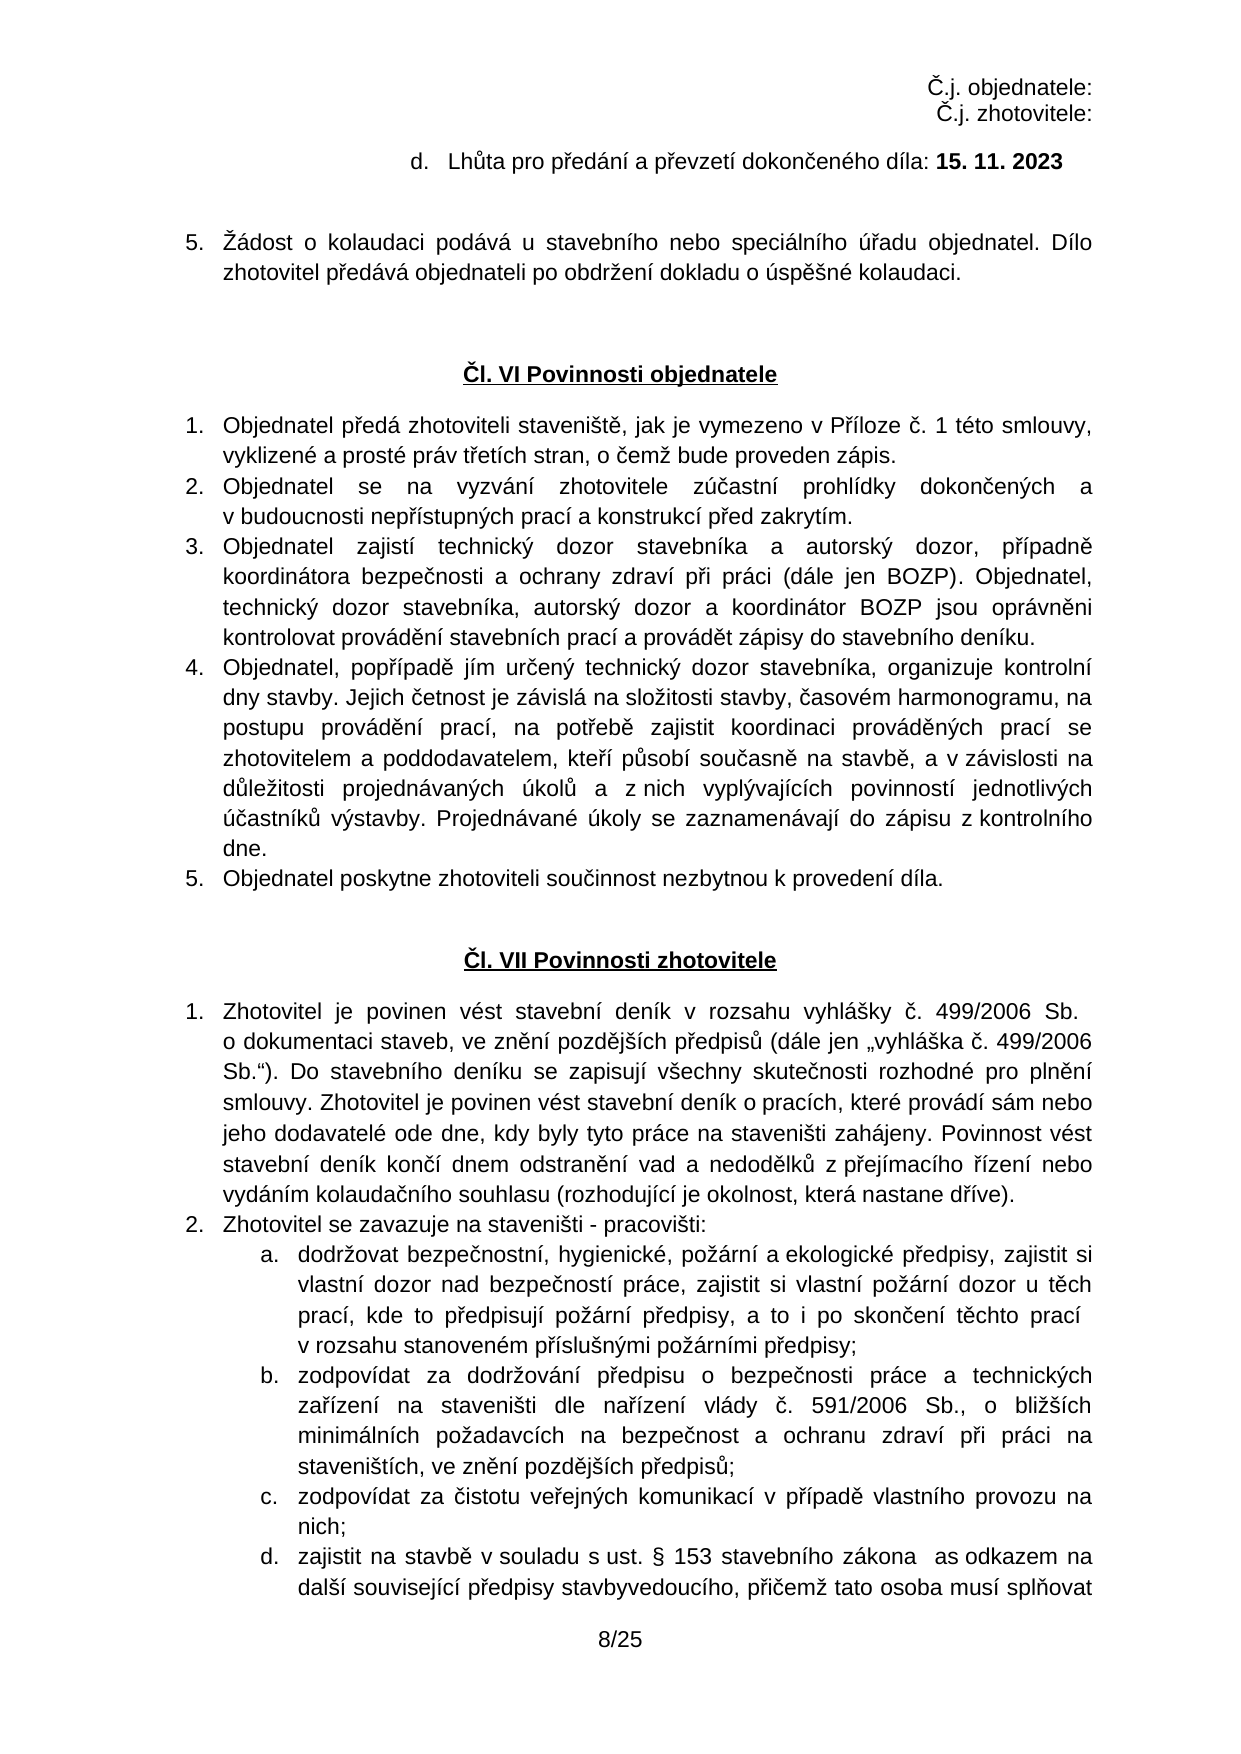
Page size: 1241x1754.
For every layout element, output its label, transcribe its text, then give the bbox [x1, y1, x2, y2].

text Čl. VII Povinnosti zhotovitele [148, 947, 1093, 973]
list zodpovídat za čistotu veřejných komunikací v případě vlastního provozu na nich; [260, 1483, 1093, 1539]
text Čl. VI Povinnosti objednatele [148, 361, 1093, 387]
list Objednatel se na vyzvání zhotovitele zúčastní prohlídky dokončených a v budoucnosti nepřístupných prací a konstrukcí před zakrytím. [185, 473, 1093, 529]
list Zhotovitel se zavazuje na staveništi - pracovišti: [185, 1211, 1093, 1237]
list Žádost o kolaudaci podává u stavebního nebo speciálního úřadu objednatel. Dílo zhotovitel předává objednateli po obdržení dokladu o úspěšné kolaudaci. [185, 229, 1093, 285]
list Objednatel zajistí technický dozor stavebníka a autorský dozor, případně koordinátora bezpečnosti a ochrany zdraví při práci (dále jen BOZP). Objednatel, technický dozor stavebníka, autorský dozor a koordinátor BOZP jsou oprávněni kontrolovat provádění stavebních prací a provádět zápisy do stavebního deníku. [185, 533, 1093, 650]
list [260, 1543, 1093, 1600]
list Objednatel předá zhotoviteli staveniště, jak je vymezeno v Příloze č. 1 této smlouvy, vyklizené a prosté práv třetích stran, o čemž bude proveden zápis. [185, 412, 1093, 469]
list Lhůta pro předání a převzetí dokončeného díla: 15. 11. 2023 [410, 148, 1093, 174]
list Zhotovitel je povinen vést stavební deník v rozsahu vyhlášky č. 499/2006 Sb. o dokumentaci staveb, ve znění pozdějších předpisů (dále jen „vyhláška č. 499/2006 Sb.“). Do stavebního deníku se zapisují všechny skutečnosti rozhodné pro plnění smlouvy. Zhotovitel je povinen vést stavební deník o pracích, které provádí sám nebo jeho dodavatelé ode dne, kdy byly tyto práce na staveništi zahájeny. Povinnost vést stavební deník končí dnem odstranění vad a nedodělků z přejímacího řízení nebo vydáním kolaudačního souhlasu (rozhodující je okolnost, která nastane dříve). [185, 998, 1093, 1207]
list Objednatel, popřípadě jím určený technický dozor stavebníka, organizuje kontrolní dny stavby. Jejich četnost je závislá na složitosti stavby, časovém harmonogramu, na postupu provádění prací, na potřebě zajistit koordinaci prováděných prací se zhotovitelem a poddodavatelem, kteří působí současně na stavbě, a v závislosti na důležitosti projednávaných úkolů a z nich vyplývajících povinností jednotlivých účastníků výstavby. Projednávané úkoly se zaznamenávají do zápisu z kontrolního dne. [185, 654, 1093, 861]
list dodržovat bezpečnostní, hygienické, požární a ekologické předpisy, zajistit si vlastní dozor nad bezpečností práce, zajistit si vlastní požární dozor u těch prací, kde to předpisují požární předpisy, a to i po skončení těchto prací v rozsahu stanoveném příslušnými požárními předpisy; [260, 1241, 1093, 1358]
list zodpovídat za dodržování předpisu o bezpečnosti práce a technických zařízení na staveništi dle nařízení vlády č. 591/2006 Sb., o bližších minimálních požadavcích na bezpečnost a ochranu zdraví při práci na staveništích, ve znění pozdějších předpisů; [260, 1362, 1093, 1479]
list Objednatel poskytne zhotoviteli součinnost nezbytnou k provedení díla. [185, 865, 1093, 892]
